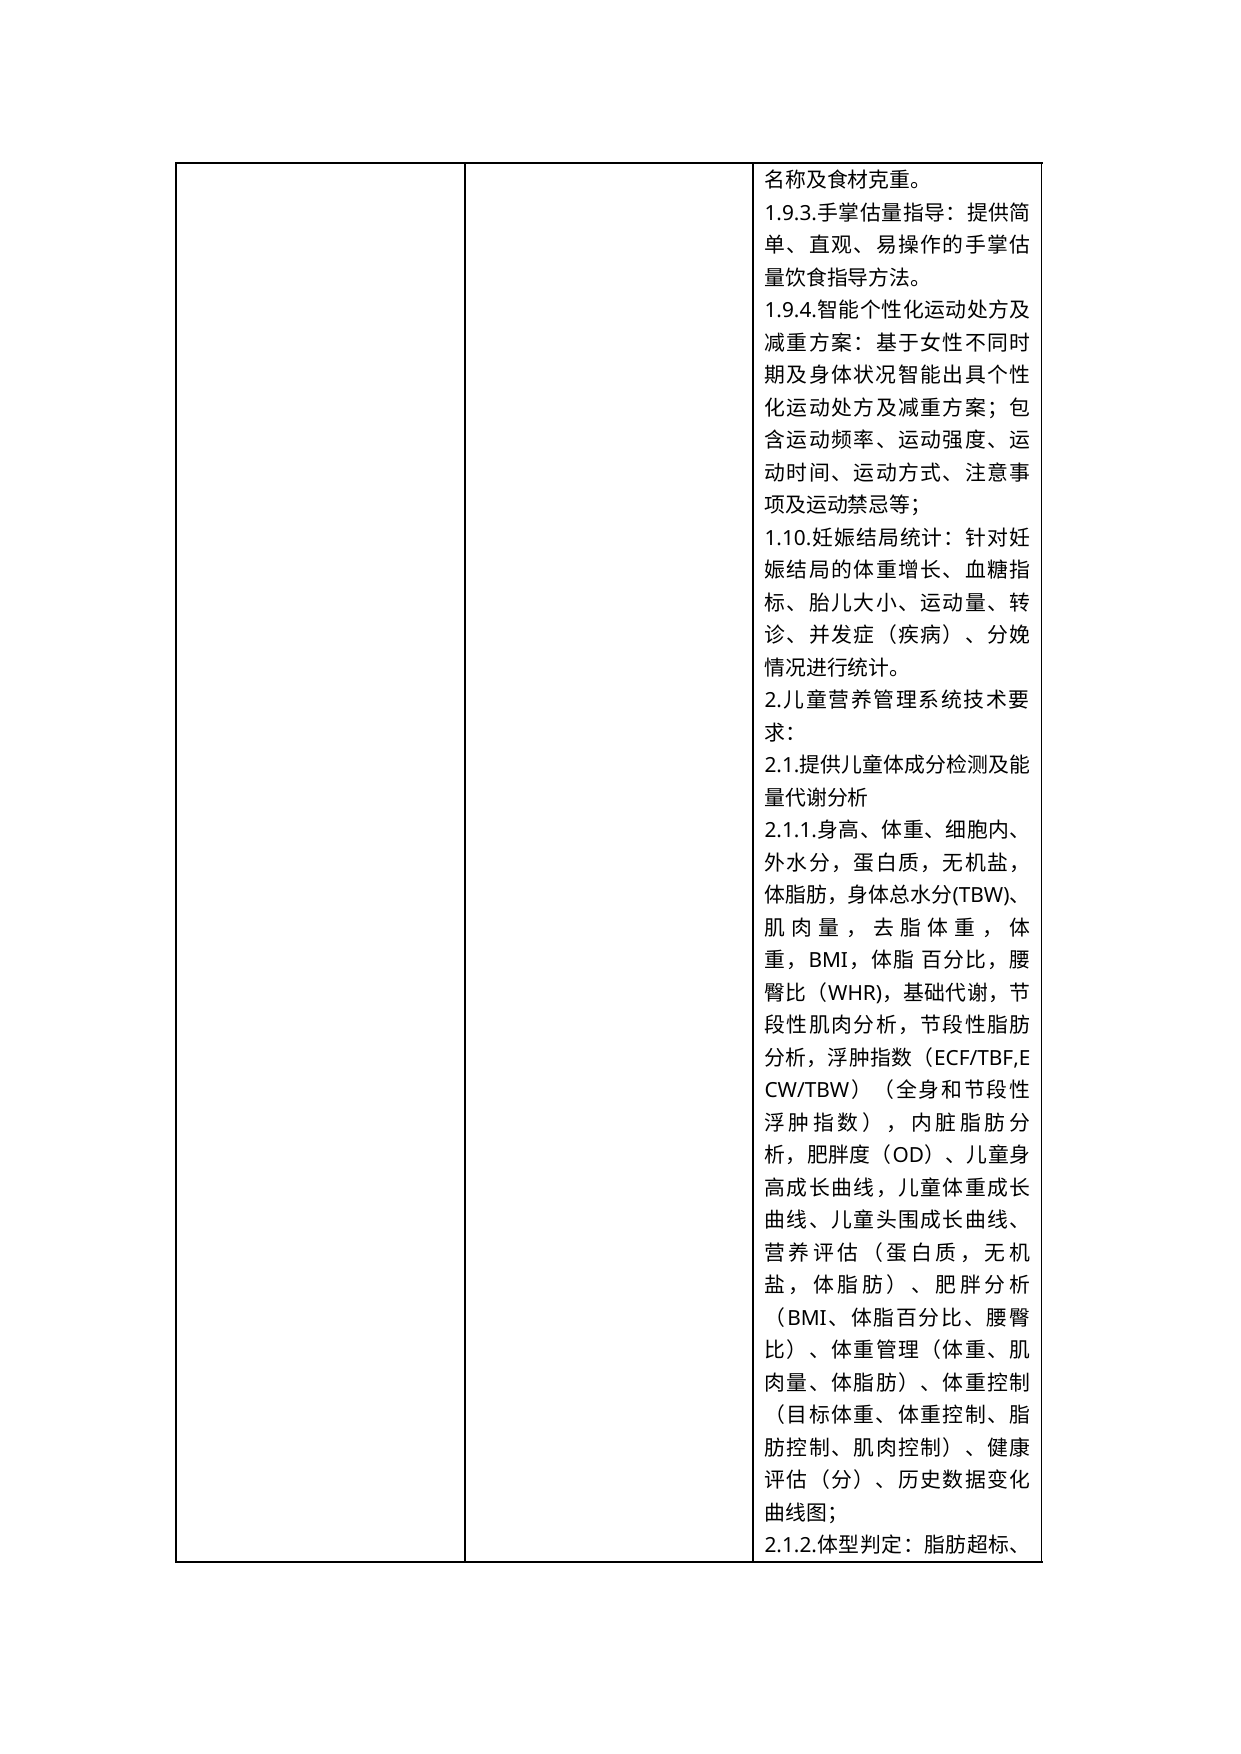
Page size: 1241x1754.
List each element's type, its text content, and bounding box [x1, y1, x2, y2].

table_cell 1 [177, 164, 464, 1561]
table_cell [466, 164, 752, 1561]
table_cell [754, 164, 1041, 1561]
